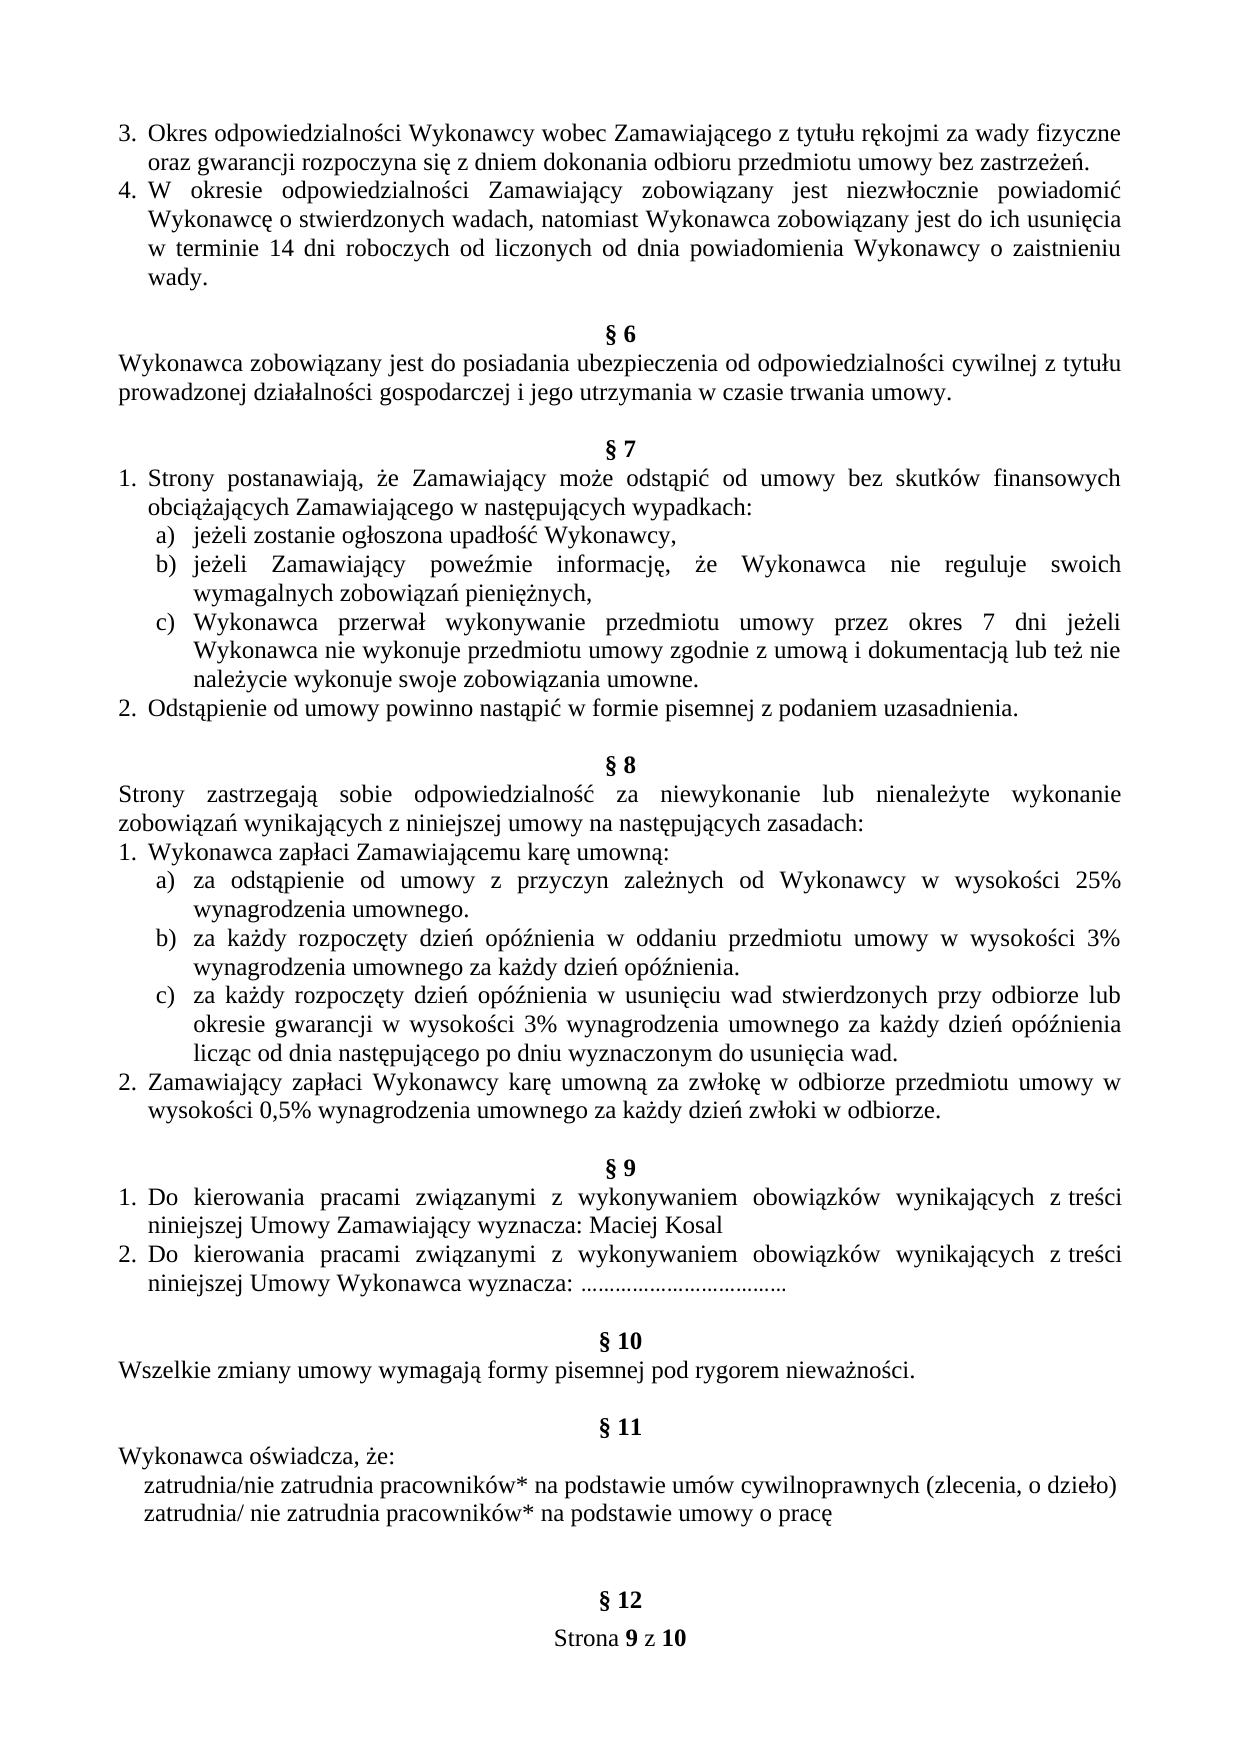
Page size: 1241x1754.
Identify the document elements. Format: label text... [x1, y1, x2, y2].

text § 7 [118, 434, 1122, 463]
list jeżeli Zamawiający poweźmie informację, że Wykonawca nie reguluje swoich wymagalnych zobowiązań pieniężnych, [156, 549, 1122, 607]
list jeżeli zostanie ogłoszona upadłość Wykonawcy, [156, 521, 1122, 549]
text § 12 [118, 1585, 1122, 1613]
list Odstąpienie od umowy powinno nastąpić w formie pisemnej z podaniem uzasadnienia. [118, 693, 1122, 722]
text § 9 [118, 1153, 1122, 1182]
list W okresie odpowiedzialności Zamawiający zobowiązany jest niezwłocznie powiadomić Wykonawcę o stwierdzonych wadach, natomiast Wykonawca zobowiązany jest do ich usunięcia w terminie 14 dni roboczych od liczonych od dnia powiadomienia Wykonawcy o zaistnieniu wady. [118, 176, 1122, 291]
text § 6 [118, 319, 1122, 348]
text  zatrudnia/ nie zatrudnia pracowników* na podstawie umowy o pracę [118, 1498, 1122, 1527]
list za każdy rozpoczęty dzień opóźnienia w usunięciu wad stwierdzonych przy odbiorze lub okresie gwarancji w wysokości 3% wynagrodzenia umownego za każdy dzień opóźnienia licząc od dnia następującego po dniu wyznaczonym do usunięcia wad. [156, 981, 1122, 1067]
list Do kierowania pracami związanymi z wykonywaniem obowiązków wynikających z treści niniejszej Umowy Zamawiający wyznacza: Maciej Kosal [118, 1182, 1122, 1239]
list Okres odpowiedzialności Wykonawcy wobec Zamawiającego z tytułu rękojmi za wady fizyczne oraz gwarancji rozpoczyna się z dniem dokonania odbioru przedmiotu umowy bez zastrzeżeń. [118, 118, 1122, 176]
list Do kierowania pracami związanymi z wykonywaniem obowiązków wynikających z treści niniejszej Umowy Wykonawca wyznacza: ……………………………… [118, 1239, 1122, 1297]
text § 11 [118, 1412, 1122, 1441]
list za każdy rozpoczęty dzień opóźnienia w oddaniu przedmiotu umowy w wysokości 3% wynagrodzenia umownego za każdy dzień opóźnienia. [156, 923, 1122, 981]
text § 10 [118, 1326, 1122, 1355]
text  zatrudnia/nie zatrudnia pracowników* na podstawie umów cywilnoprawnych (zlecenia, o dzieło) [118, 1470, 1122, 1498]
text § 8 [118, 751, 1122, 779]
text Wykonawca zobowiązany jest do posiadania ubezpieczenia od odpowiedzialności cywilnej z tytułu prowadzonej działalności gospodarczej i jego utrzymania w czasie trwania umowy. [118, 348, 1122, 406]
text Wszelkie zmiany umowy wymagają formy pisemnej pod rygorem nieważności. [118, 1355, 1122, 1383]
list Wykonawca przerwał wykonywanie przedmiotu umowy przez okres 7 dni jeżeli Wykonawca nie wykonuje przedmiotu umowy zgodnie z umową i dokumentacją lub też nie należycie wykonuje swoje zobowiązania umowne. [156, 607, 1122, 693]
list za odstąpienie od umowy z przyczyn zależnych od Wykonawcy w wysokości 25% wynagrodzenia umownego. [156, 866, 1122, 923]
list Zamawiający zapłaci Wykonawcy karę umowną za zwłokę w odbiorze przedmiotu umowy w wysokości 0,5% wynagrodzenia umownego za każdy dzień zwłoki w odbiorze. [118, 1067, 1122, 1124]
list Wykonawca zapłaci Zamawiającemu karę umowną: [118, 837, 1122, 866]
text Wykonawca oświadcza, że: [118, 1441, 1122, 1470]
list Strony postanawiają, że Zamawiający może odstąpić od umowy bez skutków finansowych obciążających Zamawiającego w następujących wypadkach: [118, 463, 1122, 521]
text Strony zastrzegają sobie odpowiedzialność za niewykonanie lub nienależyte wykonanie zobowiązań wynikających z niniejszej umowy na następujących zasadach: [118, 779, 1122, 837]
